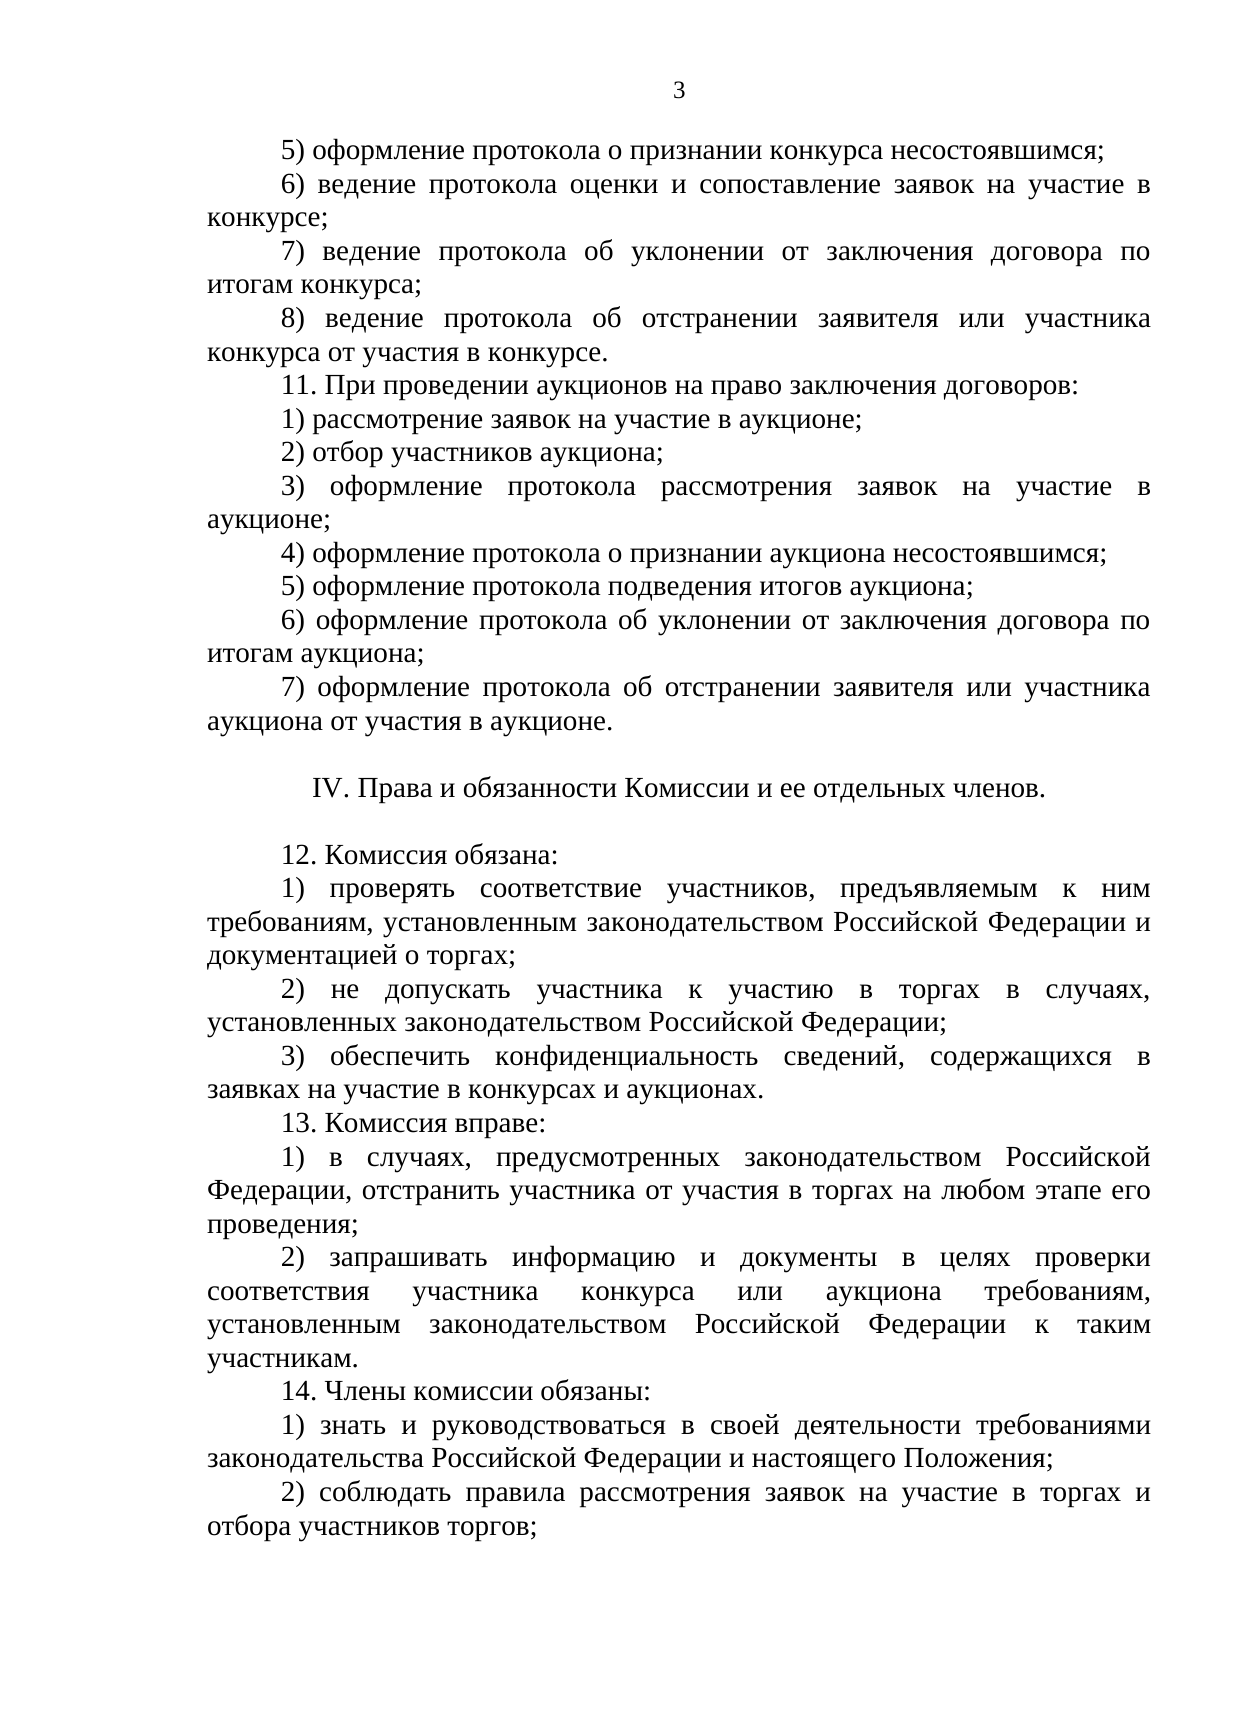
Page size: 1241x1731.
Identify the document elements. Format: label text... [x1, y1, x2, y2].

text IV. Права и обязанности Комиссии и ее отдельных членов. [207, 770, 1152, 803]
text 1) в случаях, предусмотренных законодательством Российской Федерации, отстранить участника от участия в торгах на любом этапе его проведения; [207, 1139, 1152, 1239]
text 4) оформление протокола о признании аукциона несостоявшимся; [207, 535, 1152, 568]
text 11. При проведении аукционов на право заключения договоров: [207, 367, 1152, 401]
text 3) обеспечить конфиденциальность сведений, содержащихся в заявках на участие в конкурсах и аукционах. [207, 1038, 1152, 1105]
text 12. Комиссия обязана: [207, 837, 1152, 870]
text 3) оформление протокола рассмотрения заявок на участие в аукционе; [207, 468, 1152, 535]
text 2) отбор участников аукциона; [207, 434, 1152, 468]
text 7) оформление протокола об отстранении заявителя или участника аукциона от участия в аукционе. [207, 669, 1152, 736]
text 2) запрашивать информацию и документы в целях проверки соответствия участника конкурса или аукциона требованиям, установленным законодательством Российской Федерации к таким участникам. [207, 1239, 1152, 1373]
text 8) ведение протокола об отстранении заявителя или участника конкурса от участия в конкурсе. [207, 300, 1152, 367]
text 1) проверять соответствие участников, предъявляемым к ним требованиям, установленным законодательством Российской Федерации и документацией о торгах; [207, 870, 1152, 971]
text 13. Комиссия вправе: [207, 1105, 1152, 1139]
text 7) ведение протокола об уклонении от заключения договора по итогам конкурса; [207, 233, 1152, 300]
text 6) ведение протокола оценки и сопоставление заявок на участие в конкурсе; [207, 166, 1152, 233]
text 6) оформление протокола об уклонении от заключения договора по итогам аукциона; [207, 602, 1152, 669]
text 5) оформление протокола о признании конкурса несостоявшимся; [207, 132, 1152, 166]
text 14. Члены комиссии обязаны: [207, 1373, 1152, 1407]
text 2) соблюдать правила рассмотрения заявок на участие в торгах и отбора участников торгов; [207, 1474, 1152, 1541]
text 1) рассмотрение заявок на участие в аукционе; [207, 401, 1152, 434]
text 1) знать и руководствоваться в своей деятельности требованиями законодательства Российской Федерации и настоящего Положения; [207, 1407, 1152, 1474]
text 5) оформление протокола подведения итогов аукциона; [207, 568, 1152, 602]
text 2) не допускать участника к участию в торгах в случаях, установленных законодательством Российской Федерации; [207, 971, 1152, 1038]
